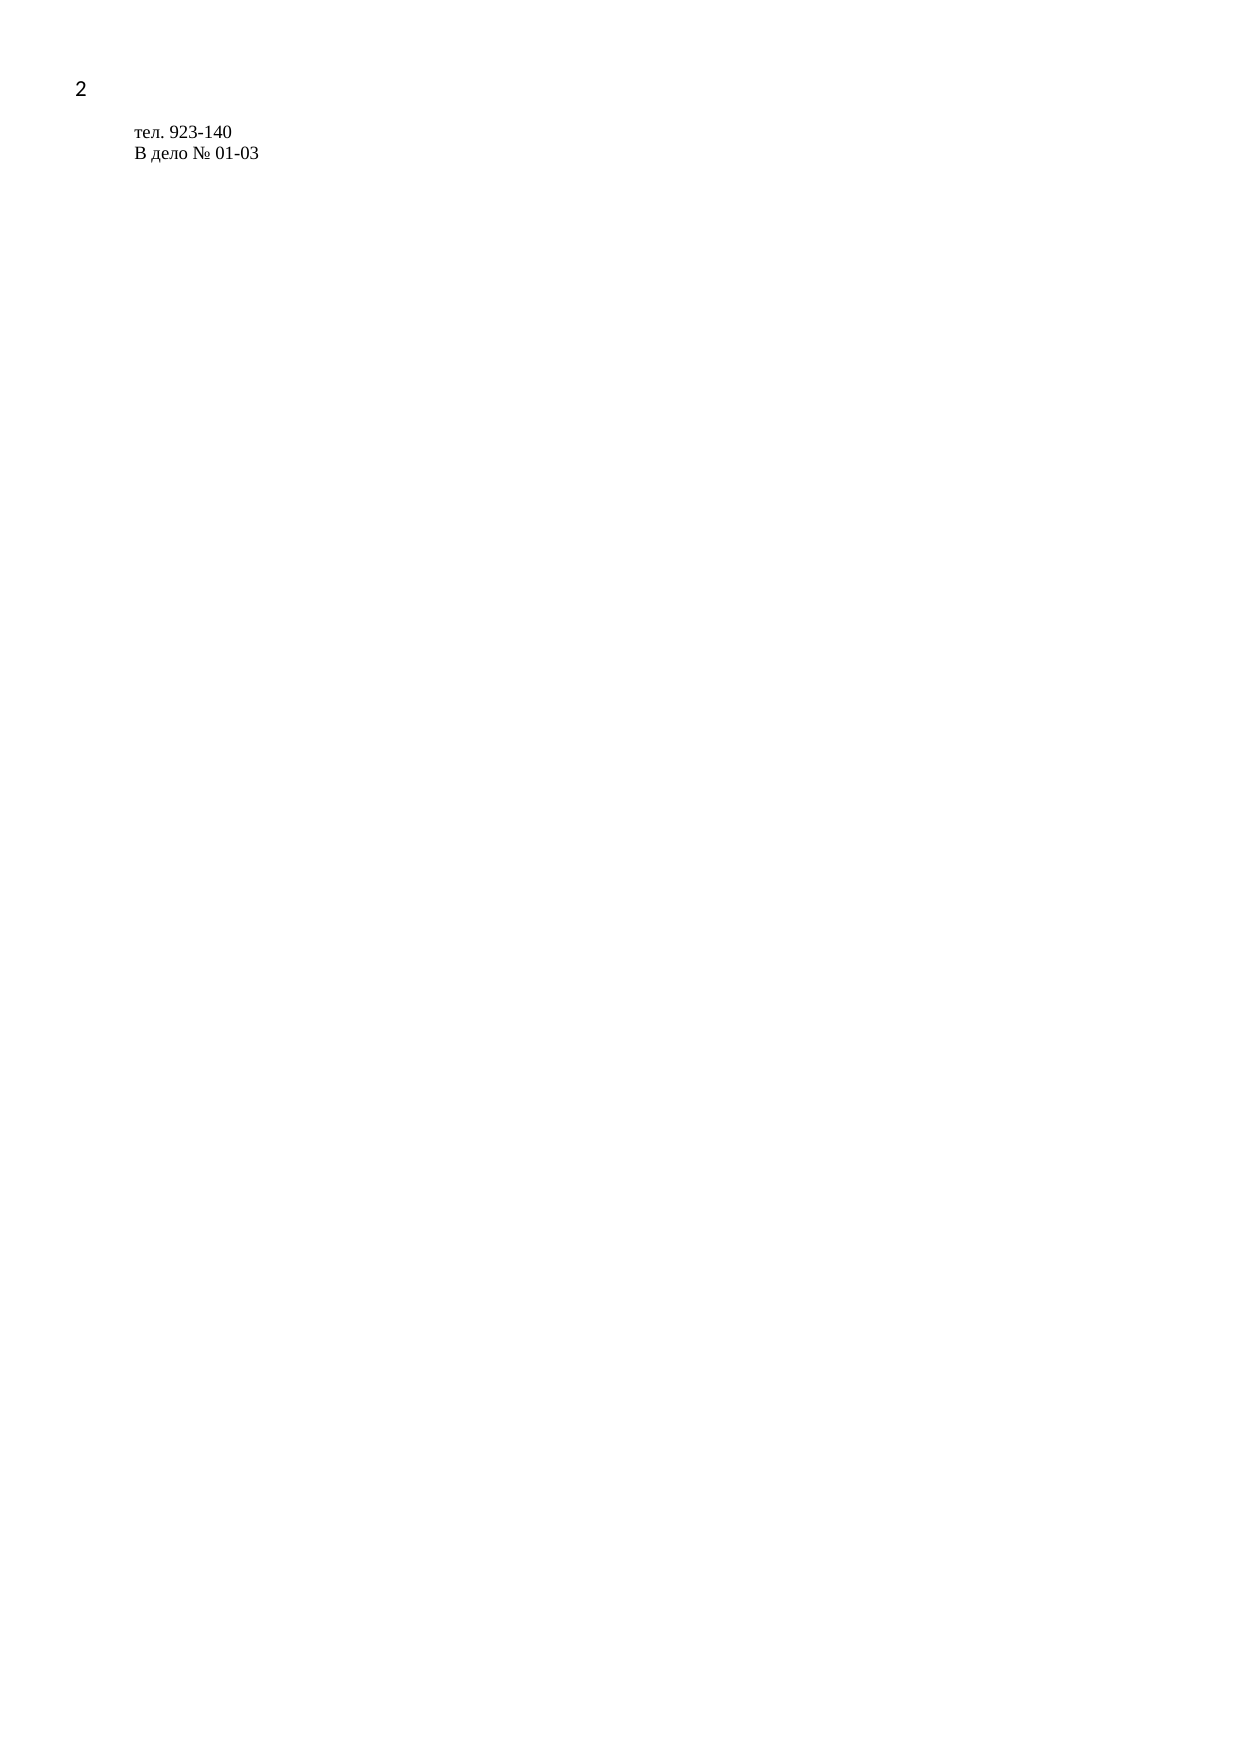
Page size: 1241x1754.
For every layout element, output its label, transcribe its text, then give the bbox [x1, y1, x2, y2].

text В дело № 01-03 [134, 142, 1138, 164]
text тел. 923-140 [134, 121, 1138, 142]
